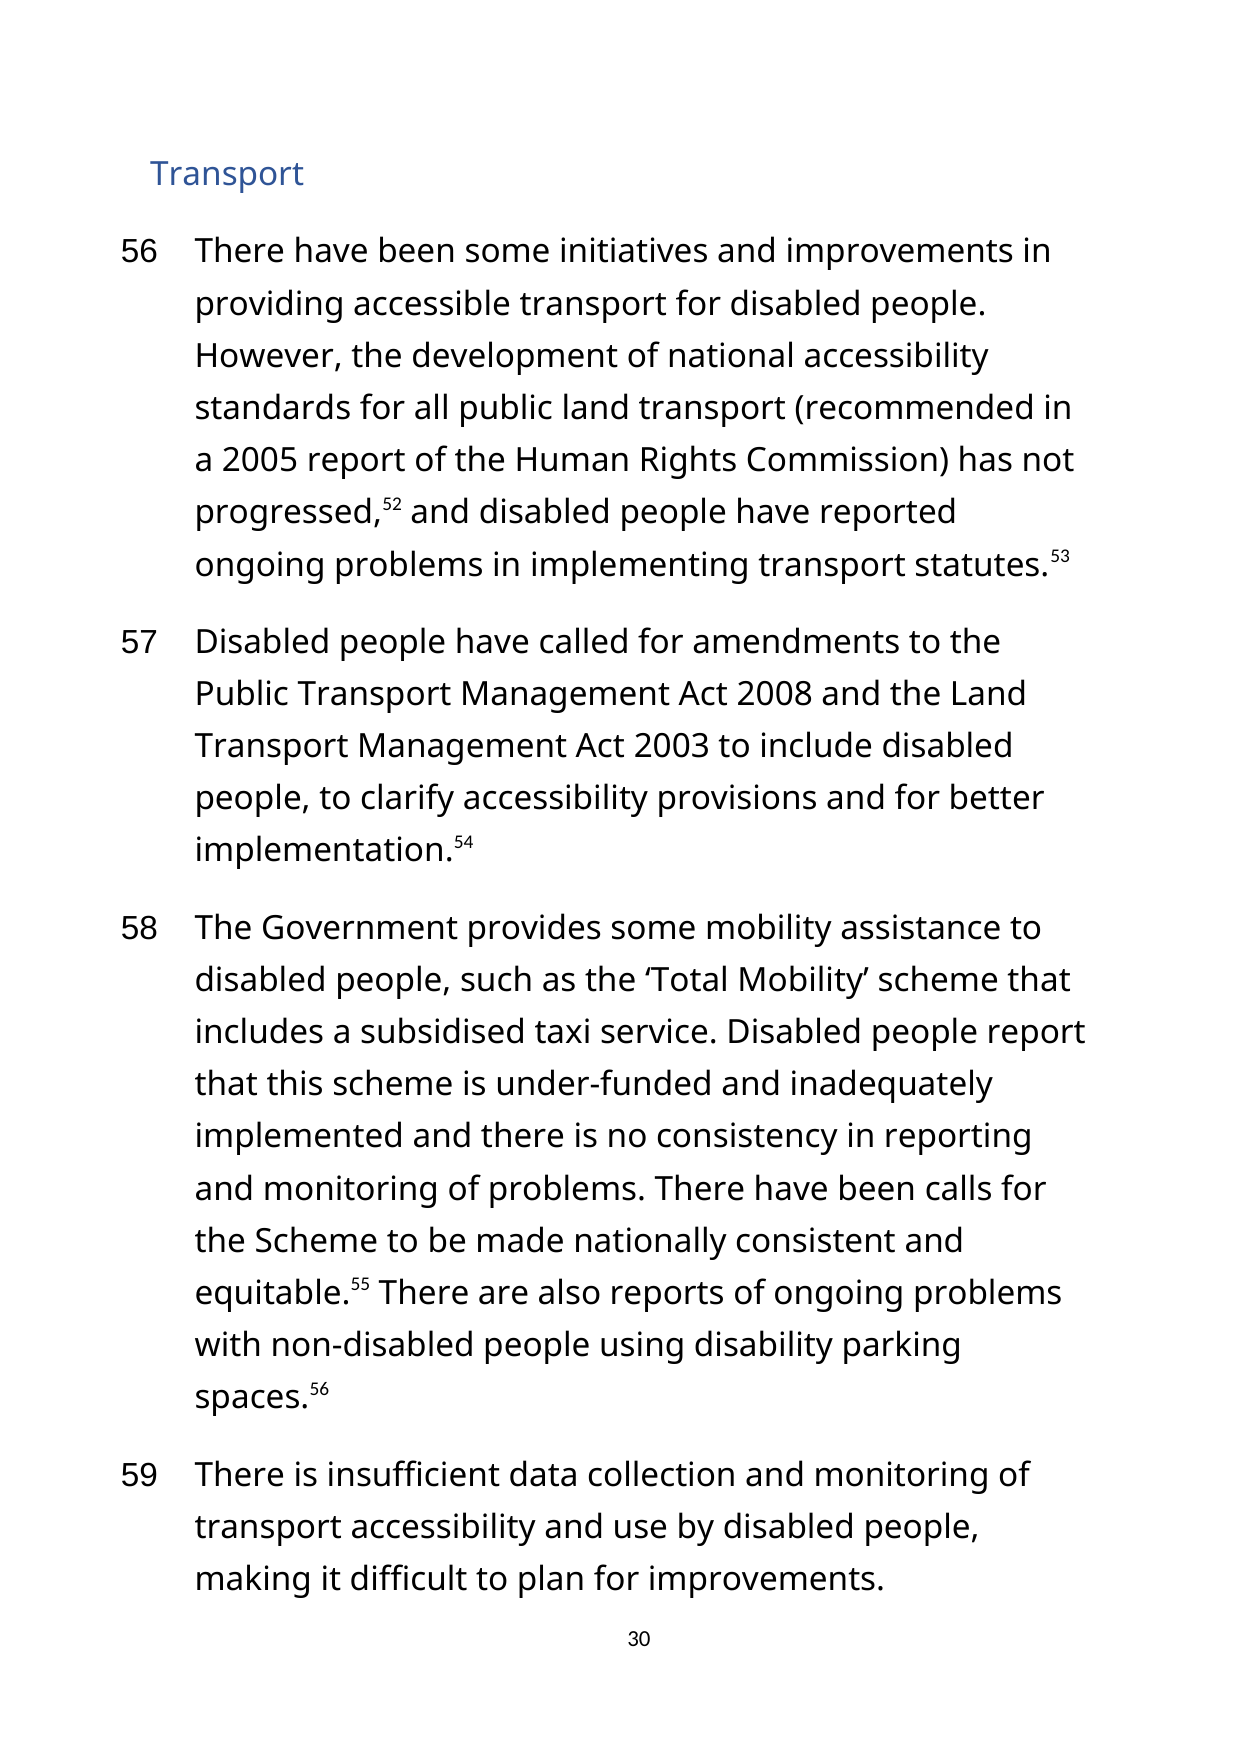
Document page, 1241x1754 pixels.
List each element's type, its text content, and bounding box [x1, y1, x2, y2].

subtitle Transport [150, 150, 1090, 195]
list Disabled people have called for amendments to the Public Transport Management Act 2008 and the Land Transport Management Act 2003 to include disabled people, to clarify accessibility provisions and for better implementation. [121, 617, 1090, 872]
list There have been some initiatives and improvements in providing accessible transport for disabled people. However, the development of national accessibility standards for all public land transport (recommended in a 2005 report of the Human Rights Commission) has not progressed, and disabled people have reported ongoing problems in implementing transport statutes. [121, 227, 1090, 586]
list There is insufficient data collection and monitoring of transport accessibility and use by disabled people, making it difficult to plan for improvements. [121, 1450, 1090, 1600]
list The Government provides some mobility assistance to disabled people, such as the ‘Total Mobility’ scheme that includes a subsidised taxi service. Disabled people report that this scheme is under-funded and inadequately implemented and there is no consistency in reporting and monitoring of problems. There have been calls for the Scheme to be made nationally consistent and equitable. There are also reports of ongoing problems with non-disabled people using disability parking spaces. [121, 903, 1090, 1418]
